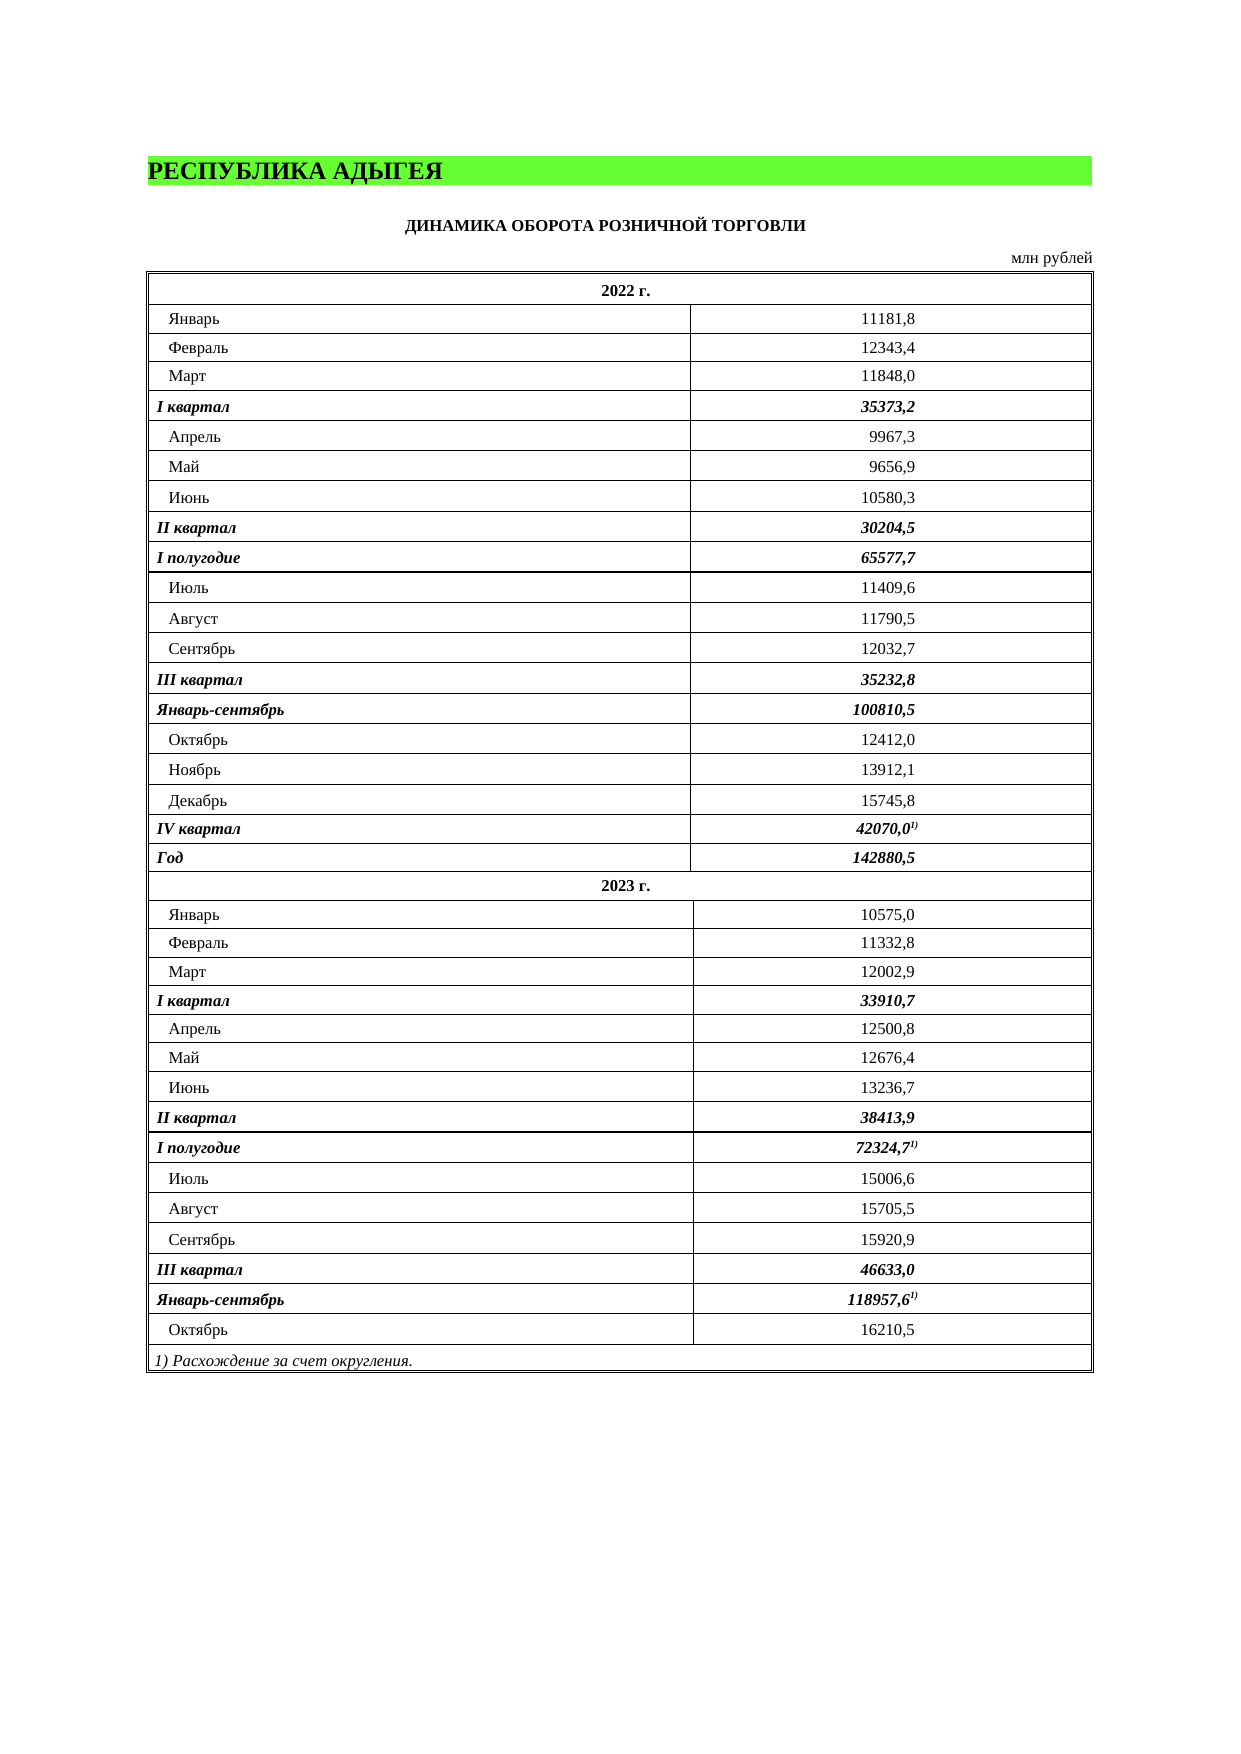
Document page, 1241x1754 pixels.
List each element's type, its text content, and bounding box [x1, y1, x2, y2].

table_cell Август [149, 603, 690, 632]
table_cell Июль [149, 573, 690, 602]
table_cell 15920,9 [694, 1223, 1091, 1253]
table_cell 2023 г. [149, 872, 1091, 899]
text млн рублей [148, 248, 1093, 267]
table_cell Январь [149, 901, 693, 928]
table_cell 12343,4 [691, 334, 1091, 361]
table_cell 35232,8 [691, 663, 1091, 693]
table_cell 12002,9 [694, 958, 1091, 985]
table_cell IV квартал [149, 815, 690, 842]
table_cell 12500,8 [694, 1015, 1091, 1042]
table_cell Март [149, 362, 690, 389]
table_cell Июнь [149, 1072, 693, 1101]
table_cell 15705,5 [694, 1193, 1091, 1222]
table_cell Декабрь [149, 785, 690, 814]
table_cell I полугодие [149, 1133, 693, 1162]
table_cell 9656,9 [691, 451, 1091, 480]
table_cell Февраль [149, 334, 690, 361]
text ДИНАМИКА ОБОРОТА РОЗНИЧНОЙ ТОРГОВЛИ [148, 216, 1063, 235]
table_cell 11848,0 [691, 362, 1091, 389]
table_cell Сентябрь [149, 1223, 693, 1253]
table_cell 65577,7 [691, 542, 1091, 571]
table_cell Апрель [149, 1015, 693, 1042]
table_cell 13236,7 [694, 1072, 1091, 1101]
table_cell Январь-сентябрь [149, 1284, 693, 1313]
table_cell Год [149, 844, 690, 871]
table_cell Ноябрь [149, 754, 690, 783]
table_cell Сентябрь [149, 633, 690, 662]
table_cell 35373,2 [691, 391, 1091, 420]
table_cell Октябрь [149, 724, 690, 753]
table_cell 11181,8 [691, 305, 1091, 332]
table_cell 11409,6 [691, 573, 1091, 602]
table_cell 100810,5 [691, 694, 1091, 723]
table_cell Июль [149, 1163, 693, 1192]
table_cell 10580,3 [691, 481, 1091, 511]
table_cell 11790,5 [691, 603, 1091, 632]
table_cell 46633,0 [694, 1254, 1091, 1283]
table_cell Май [149, 1043, 693, 1071]
table_cell Май [149, 451, 690, 480]
table_cell Октябрь [149, 1314, 693, 1343]
table_cell Февраль [149, 929, 693, 957]
table_cell I квартал [149, 391, 690, 420]
table_cell 42070,01) [691, 815, 1091, 842]
table_cell III квартал [149, 663, 690, 693]
table_cell Январь-сентябрь [149, 694, 690, 723]
table_cell 72324,71) [694, 1133, 1091, 1162]
table_cell Июнь [149, 481, 690, 511]
table_cell 33910,7 [694, 986, 1091, 1014]
table_cell 38413,9 [694, 1102, 1091, 1131]
table_cell I полугодие [149, 542, 690, 571]
table_cell Август [149, 1193, 693, 1222]
table_cell 12412,0 [691, 724, 1091, 753]
text РЕСПУБЛИКА АДЫГЕЯ [148, 156, 1092, 185]
table_cell 12676,4 [694, 1043, 1091, 1071]
table_cell III квартал [149, 1254, 693, 1283]
table_cell 16210,5 [694, 1314, 1091, 1343]
table_cell II квартал [149, 1102, 693, 1131]
table_cell 30204,5 [691, 512, 1091, 541]
table_cell 118957,61) [694, 1284, 1091, 1313]
table_cell 10575,0 [694, 901, 1091, 928]
table_cell 11332,8 [694, 929, 1091, 957]
table_cell 13912,1 [691, 754, 1091, 783]
table_cell Расхождение за счет округления. [149, 1345, 1091, 1370]
table_cell 12032,7 [691, 633, 1091, 662]
table_cell Январь [149, 305, 690, 332]
table_cell 15745,8 [691, 785, 1091, 814]
table_cell 9967,3 [691, 421, 1091, 450]
table_cell I квартал [149, 986, 693, 1014]
table_header 2022 г. [149, 274, 1091, 304]
table_cell 142880,5 [691, 844, 1091, 871]
table_cell 15006,6 [694, 1163, 1091, 1192]
table_cell II квартал [149, 512, 690, 541]
table_cell Апрель [149, 421, 690, 450]
table_cell Март [149, 958, 693, 985]
